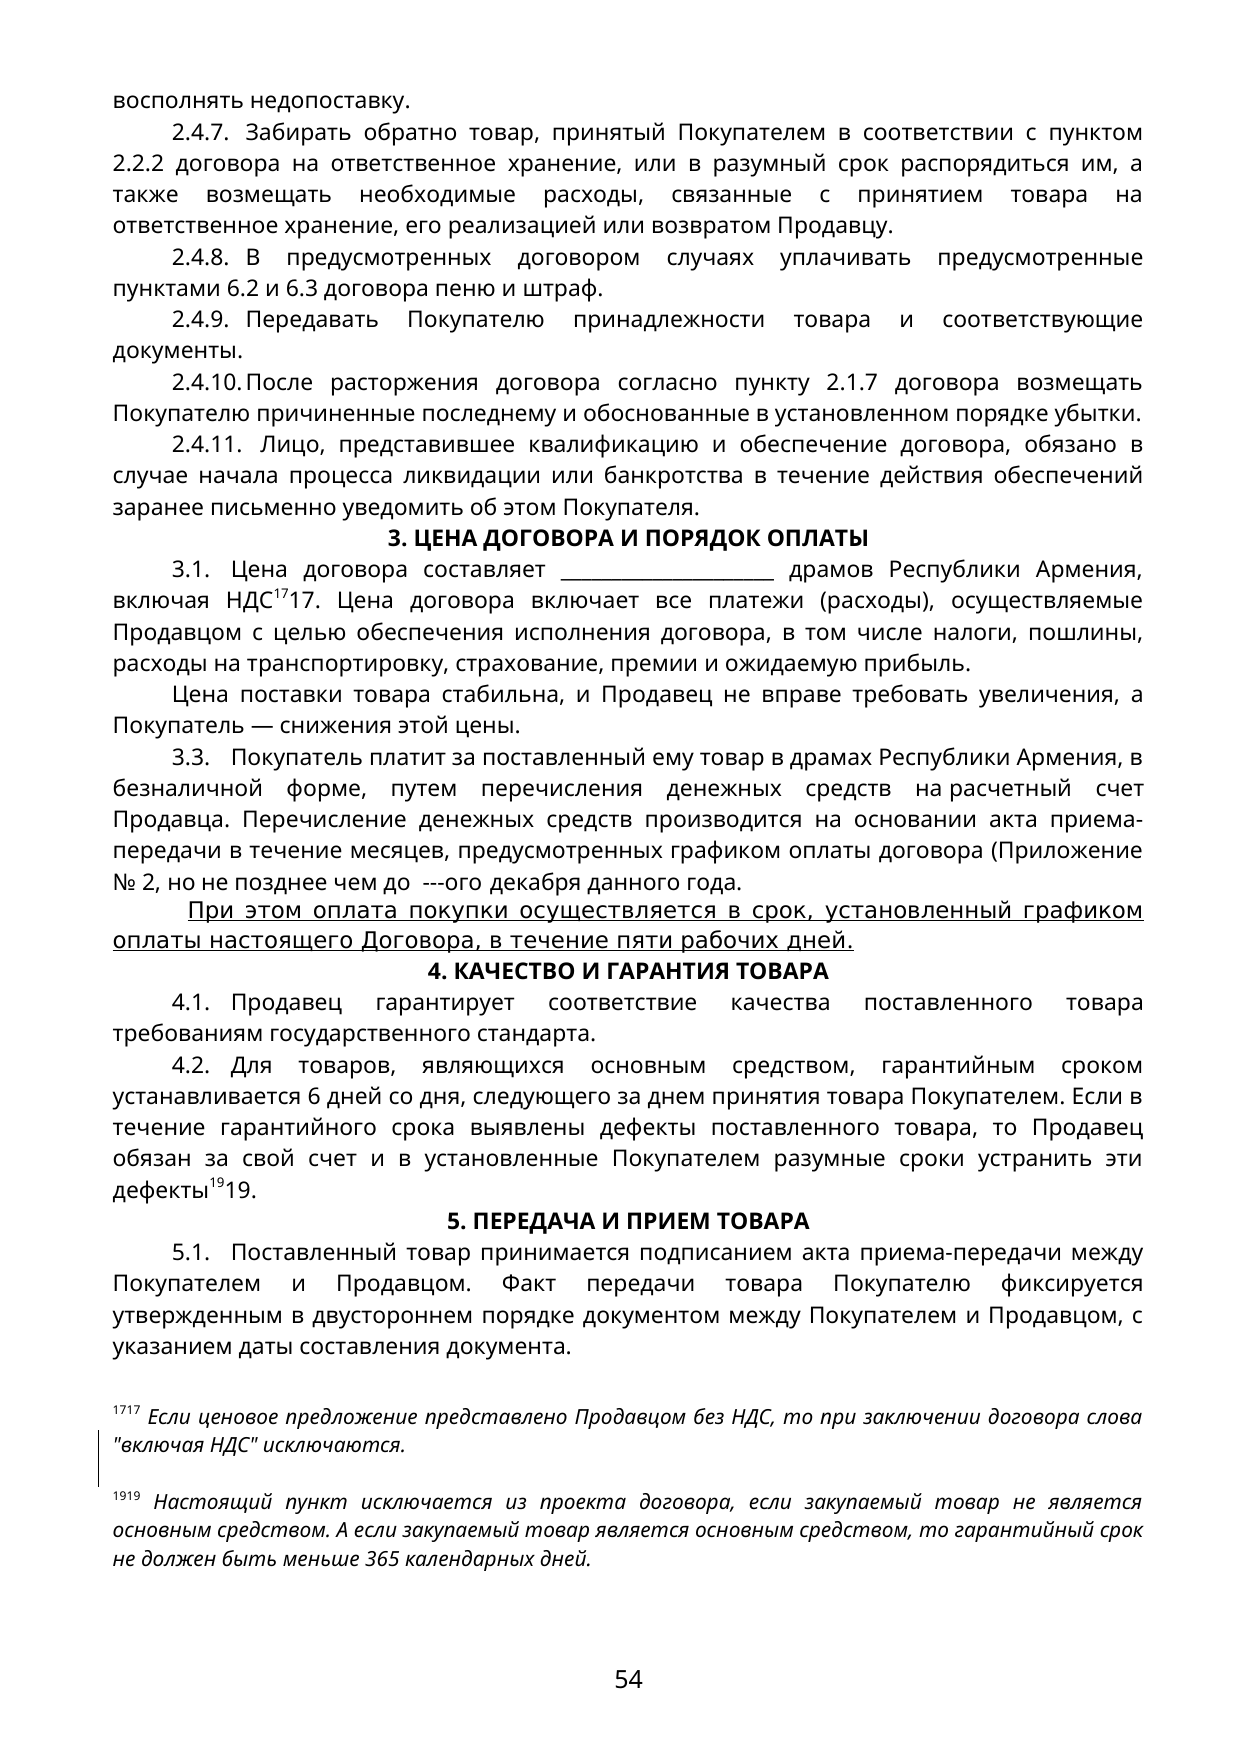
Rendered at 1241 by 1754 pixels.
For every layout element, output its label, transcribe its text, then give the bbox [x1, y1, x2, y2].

text 3.1. Цена договора составляет _____________________ драмов Республики Армения, включая НДС17. Цена договора включает все платежи (расходы), осуществляемые Продавцом с целью обеспечения исполнения договора, в том числе налоги, пошлины, расходы на транспортировку, страхование, премии и ожидаемую прибыль. [112, 553, 1144, 678]
text 5. ПЕРЕДАЧА И ПРИЕМ ТОВАРА [112, 1205, 1144, 1236]
text 2.4.9. Передавать Покупателю принадлежности товара и соответствующие документы. [112, 303, 1144, 366]
text 2.4.7. Забирать обратно товар, принятый Покупателем в соответствии с пунктом 2.2.2 договора на ответственное хранение, или в разумный срок распорядиться им, а также возмещать необходимые расходы, связанные с принятием товара на ответственное хранение, его реализацией или возвратом Продавцу. [112, 116, 1144, 241]
text Цена поставки товара стабильна, и Продавец не вправе требовать увеличения, а Покупатель — снижения этой цены. [112, 678, 1144, 741]
text 3.3. Покупатель платит за поставленный ему товар в драмах Республики Армения, в безналичной форме, путем перечисления денежных средств на расчетный счет Продавца. Перечисление денежных средств производится на основании акта приема-передачи в течение месяцев, предусмотренных графиком оплаты договора (Приложение № 2, но не позднее чем до ---ого декабря данного года. [112, 741, 1144, 897]
text 2.4.11. Лицо, представившее квалификацию и обеспечение договора, обязано в случае начала процесса ликвидации или банкротства в течение действия обеспечений заранее письменно уведомить об этом Покупателя. [112, 428, 1144, 522]
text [112, 84, 1144, 116]
text 5.1. Поставленный товар принимается подписанием акта приема-передачи между Покупателем и Продавцом. Факт передачи товара Покупателю фиксируется утвержденным в двустороннем порядке документом между Покупателем и Продавцом, с указанием даты составления документа. [112, 1236, 1144, 1361]
text 3. ЦЕНА ДОГОВОРА И ПОРЯДОК ОПЛАТЫ [112, 522, 1144, 553]
text 4. КАЧЕСТВО И ГАРАНТИЯ ТОВАРА [112, 955, 1144, 986]
text 2.4.10. После расторжения договора согласно пункту 2.1.7 договора возмещать Покупателю причиненные последнему и обоснованные в установленном порядке убытки. [112, 366, 1144, 428]
text 4.2. Для товаров, являющихся основным средством, гарантийным сроком устанавливается 6 дней со дня, следующего за днем принятия товара Покупателем. Если в течение гарантийного срока выявлены дефекты поставленного товара, то Продавец обязан за свой счет и в установленные Покупателем разумные сроки устранить эти дефекты19. [112, 1048, 1144, 1205]
text 4.1. Продавец гарантирует соответствие качества поставленного товара требованиям государственного стандарта. [112, 986, 1144, 1048]
text При этом оплата покупки осуществляется в срок, установленный графиком оплаты настоящего Договора, в течение пяти рабочих дней. [112, 897, 1144, 955]
text 2.4.8. В предусмотренных договором случаях уплачивать предусмотренные пунктами 6.2 и 6.3 договора пеню и штраф. [112, 241, 1144, 303]
